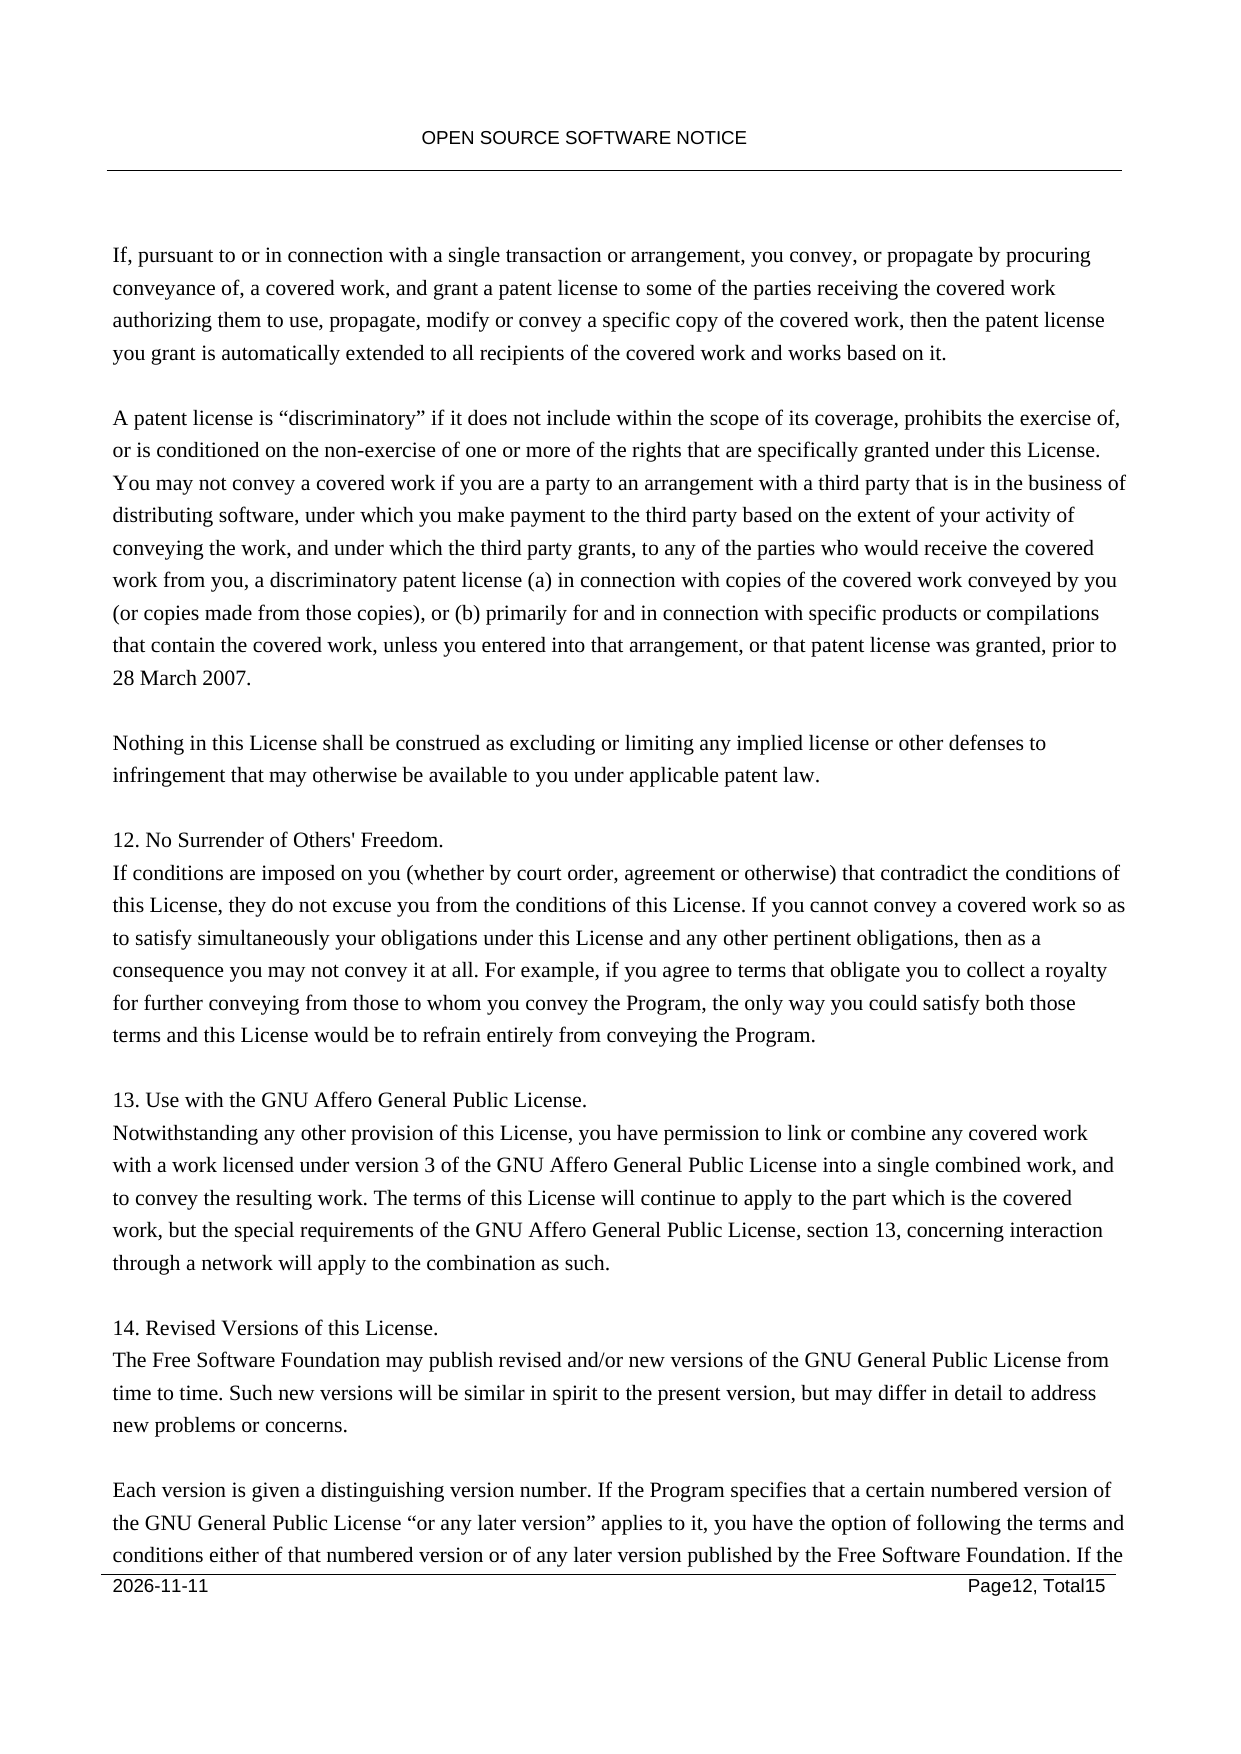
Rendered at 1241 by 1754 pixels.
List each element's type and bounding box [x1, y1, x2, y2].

text [112, 206, 1128, 1571]
